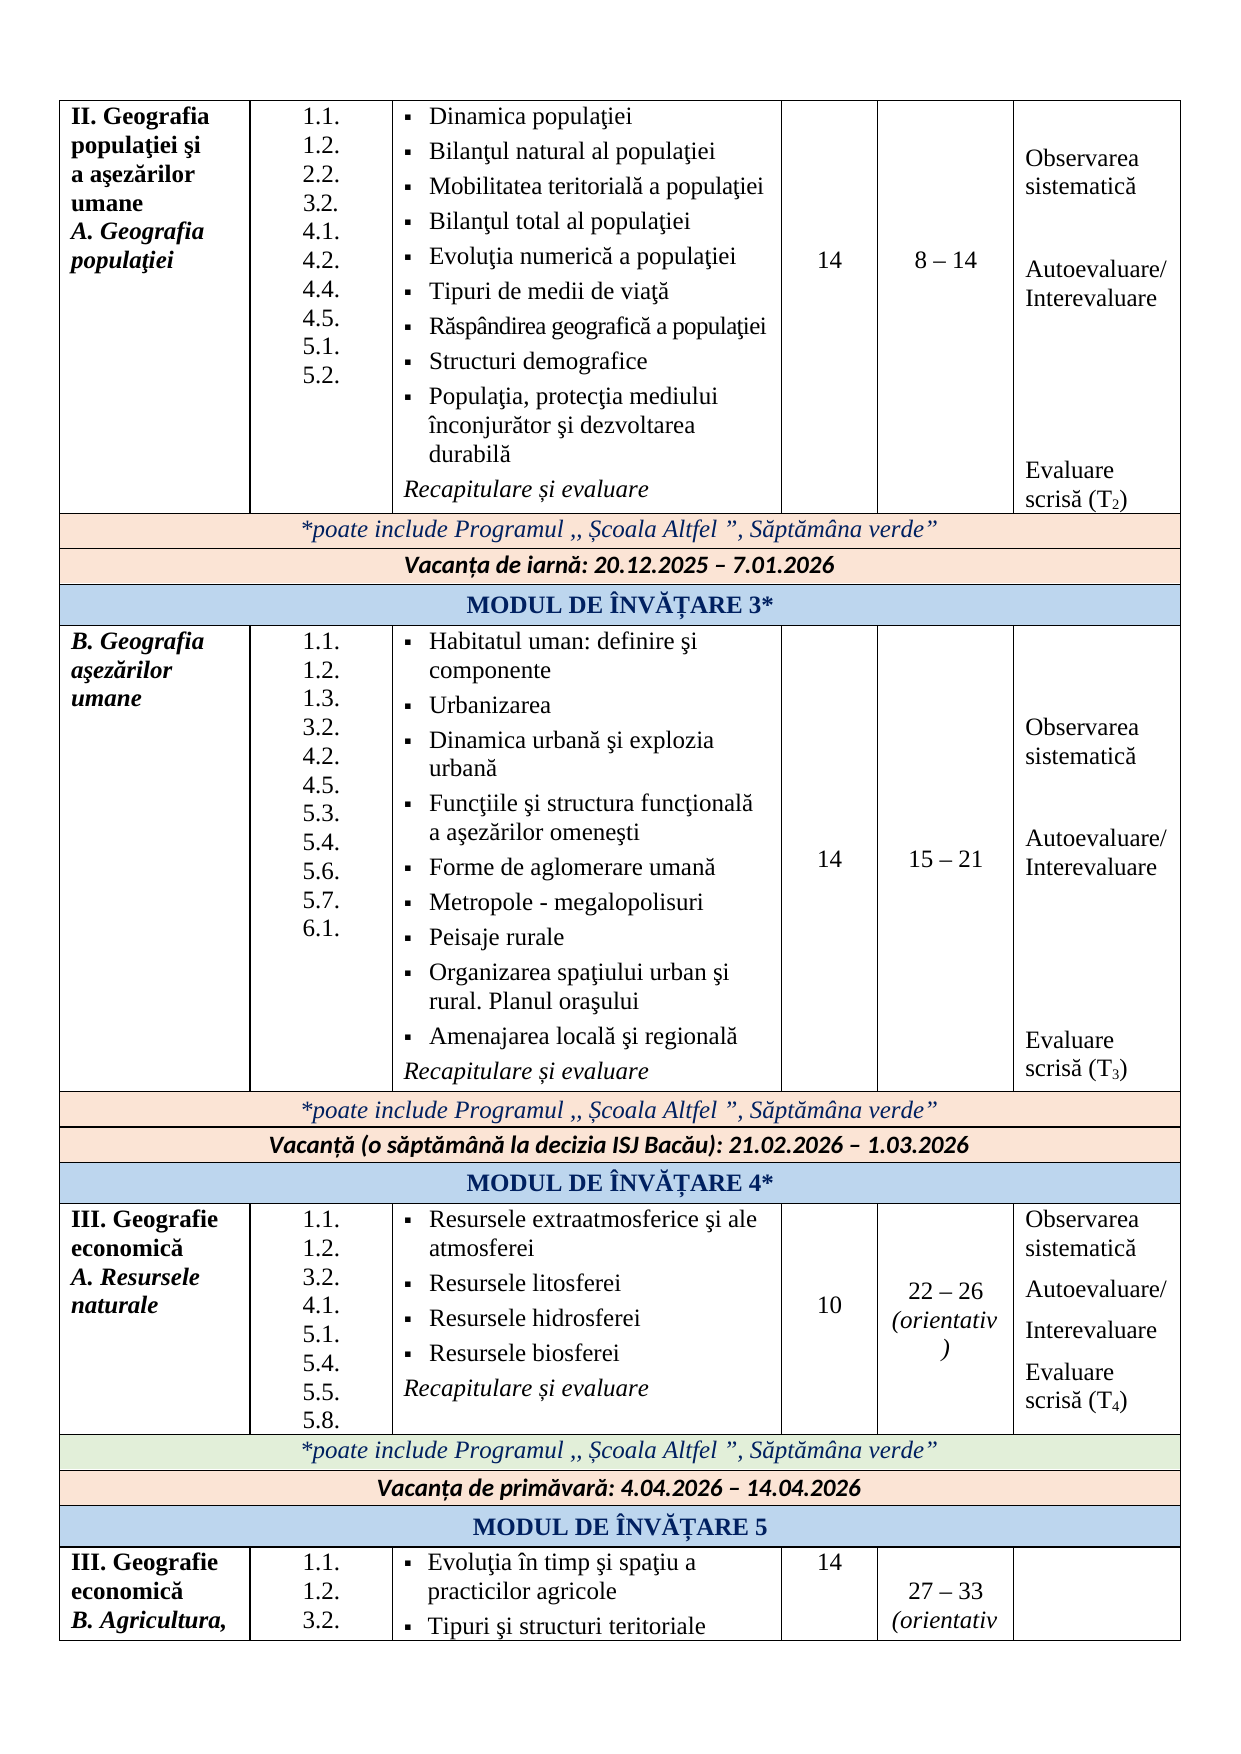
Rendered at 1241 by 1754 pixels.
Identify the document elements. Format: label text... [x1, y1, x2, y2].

table_cell 14 [782, 101, 877, 513]
table_cell MODUL DE ÎNVĂȚARE 4* [60, 1163, 1180, 1203]
table_cell Observarea sistematică Autoevaluare/ Interevaluare Evaluare scrisă (T3) [1014, 626, 1180, 1091]
table_cell MODUL DE ÎNVĂȚARE 5 [60, 1506, 1180, 1546]
table_cell Vacanța de primăvară: 4.04.2026 – 14.04.2026 [60, 1471, 1180, 1505]
table_cell 22 – 26 (orientativ) [878, 1204, 1013, 1434]
table_cell Habitatul uman: definire şi componente Urbanizarea Dinamica urbană şi explozia urbană Funcţiile şi structura funcţională a aşezărilor omeneşti Forme de aglomerare umană Metropole - megalopolisuri Peisaje rurale Organizarea spaţiului urban şi rural. Planul oraşului Amenajarea locală şi regională Recapitulare și evaluare [393, 626, 781, 1091]
table_cell *poate include Programul ,, Școala Altfel ”, Săptămâna verde” [60, 1092, 1180, 1126]
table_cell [251, 1548, 392, 1640]
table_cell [1014, 1548, 1180, 1640]
table_cell 1.1. 1.2. 3.2. 4.1. 5.1. 5.4. 5.5. 5.8. [251, 1204, 392, 1434]
table_cell II. Geografia populaţiei şi a aşezărilor umane A. Geografia populaţiei [60, 101, 249, 513]
table_cell *poate include Programul ,, Școala Altfel ”, Săptămâna verde” [60, 1435, 1180, 1469]
table_cell B. Geografia aşezărilor umane [60, 626, 249, 1091]
table_cell III. Geografie economică A. Resursele naturale [60, 1204, 249, 1434]
table_cell 1.1. 1.2. 2.2. 3.2. 4.1. 4.2. 4.4. 4.5. 5.1. 5.2. [251, 101, 392, 513]
table_cell 8 – 14 [878, 101, 1013, 513]
table_cell 10 [782, 1204, 877, 1434]
table_cell 14 [782, 626, 877, 1091]
table_cell 1.1. 1.2. 1.3. 3.2. 4.2. 4.5. 5.3. 5.4. 5.6. 5.7. 6.1. [251, 626, 392, 1091]
table_cell *poate include Programul ,, Școala Altfel ”, Săptămâna verde” [60, 514, 1180, 548]
table_cell Vacanța de iarnă: 20.12.2025 – 7.01.2026 [60, 549, 1180, 583]
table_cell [393, 1548, 781, 1640]
table_cell Vacanță (o săptămână la decizia ISJ Bacău): 21.02.2026 – 1.03.2026 [60, 1128, 1180, 1162]
table_cell Observarea sistematică Autoevaluare/ Interevaluare Evaluare scrisă (T2) [1014, 101, 1180, 513]
table_cell 14 [782, 1548, 877, 1640]
table_cell Dinamica populaţiei Bilanţul natural al populaţiei Mobilitatea teritorială a populaţiei Bilanţul total al populaţiei Evoluţia numerică a populaţiei Tipuri de medii de viaţă Răspândirea geografică a populaţiei Structuri demografice Populaţia, protecţia mediului înconjurător şi dezvoltarea durabilă Recapitulare și evaluare [393, 101, 781, 513]
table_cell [878, 1548, 1013, 1640]
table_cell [60, 1548, 249, 1640]
table_cell Resursele extraatmosferice şi ale atmosferei Resursele litosferei Resursele hidrosferei Resursele biosferei Recapitulare și evaluare [393, 1204, 781, 1434]
table_cell MODUL DE ÎNVĂȚARE 3* [60, 585, 1180, 625]
table_cell 15 – 21 [878, 626, 1013, 1091]
table_cell Observarea sistematică Autoevaluare/ Interevaluare Evaluare scrisă (T4) [1014, 1204, 1180, 1434]
